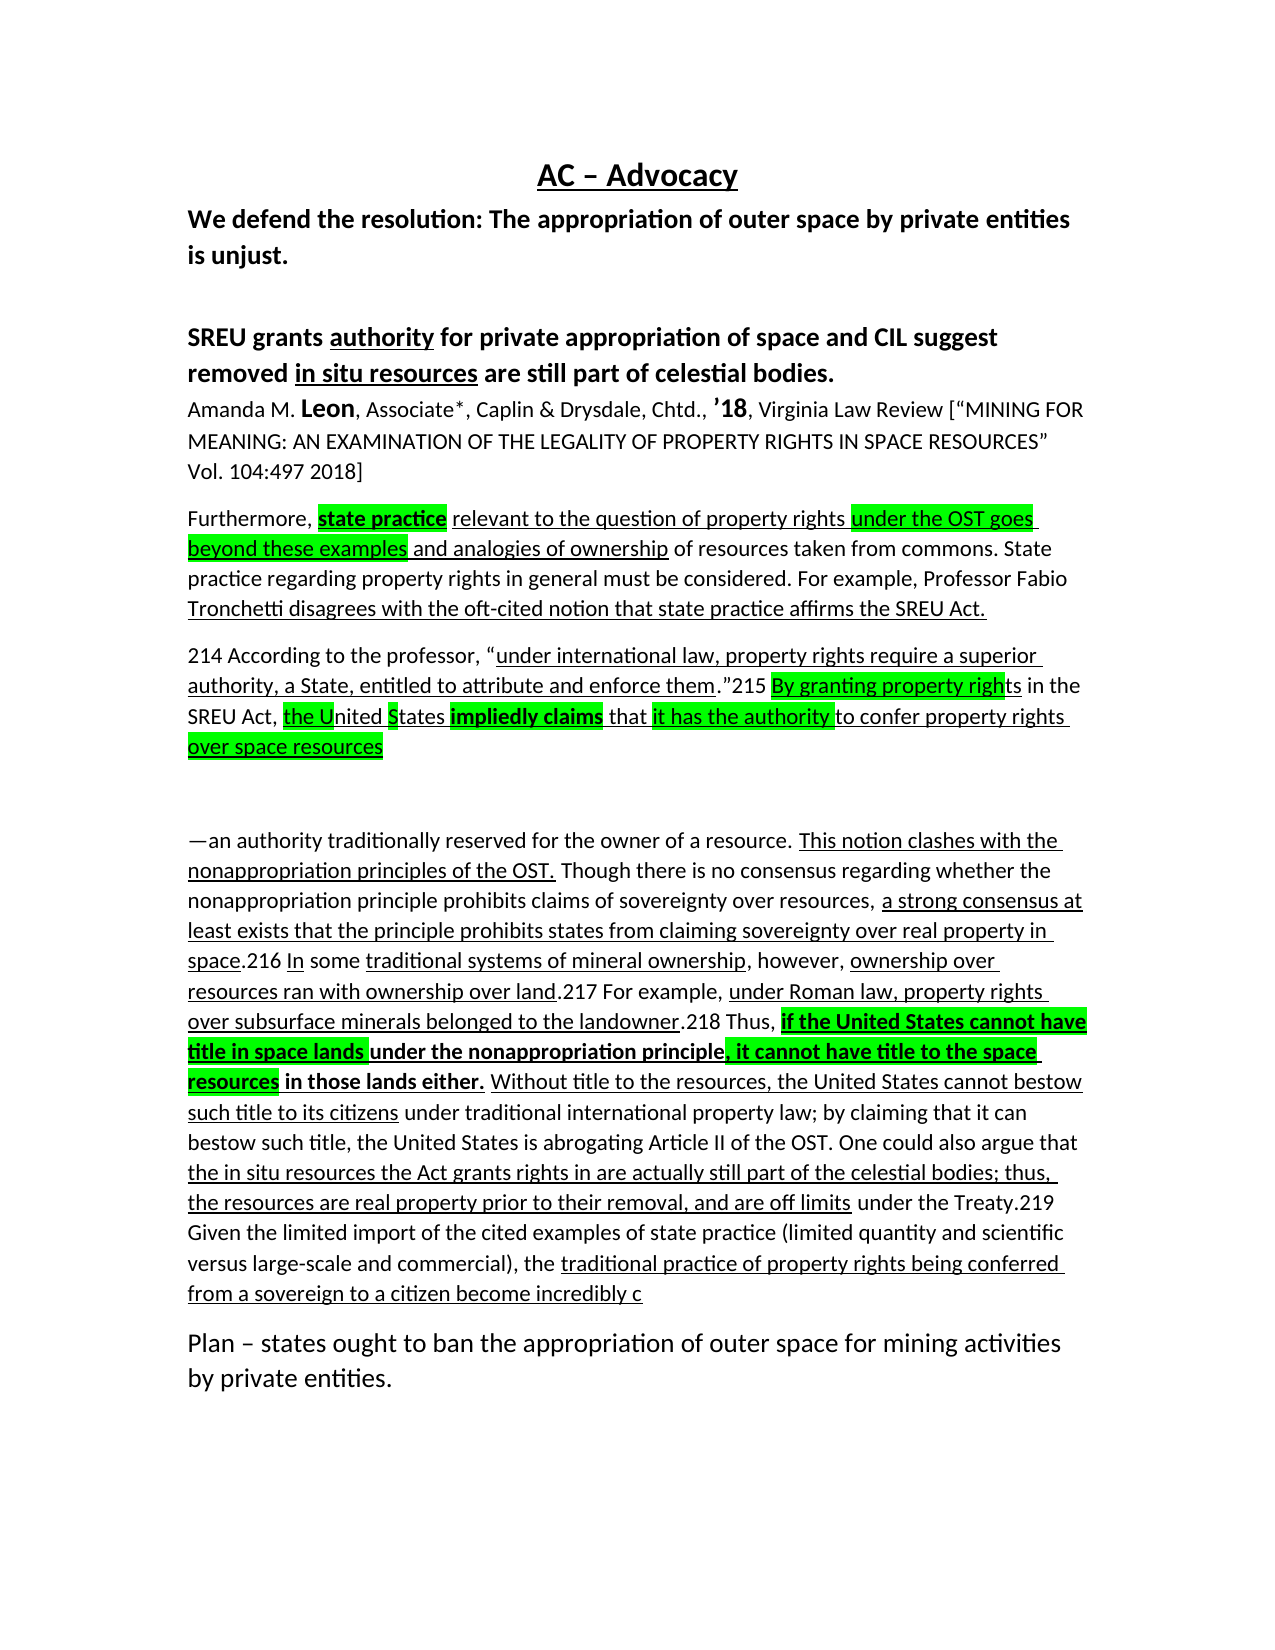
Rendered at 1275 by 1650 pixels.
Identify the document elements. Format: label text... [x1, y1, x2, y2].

subtitle Plan – states ought to ban the appropriation of outer space for mining activities by private entities. [187, 1326, 1087, 1394]
subtitle SREU grants authority for private appropriation of space and CIL suggest removed in situ resources are still part of celestial bodies. [187, 320, 1087, 389]
text Amanda M. Leon, Associate*, Caplin & Drysdale, Chtd., ’18, Virginia Law Review [“MINING FOR MEANING: AN EXAMINATION OF THE LEGALITY OF PROPERTY RIGHTS IN SPACE RESOURCES” Vol. 104:497 2018] [187, 392, 1087, 485]
text 214 According to the professor, “under international law, property rights require a superior authority, a State, entitled to attribute and enforce them.”215 By granting property rights in the SREU Act, the United States impliedly claims that it has the authority to confer property rights over space resources [187, 641, 1087, 760]
subtitle We defend the resolution: The appropriation of outer space by private entities is unjust. [187, 202, 1087, 271]
text —an authority traditionally reserved for the owner of a resource. This notion clashes with the nonappropriation principles of the OST. Though there is no consensus regarding whether the nonappropriation principle prohibits claims of sovereignty over resources, a strong consensus at least exists that the principle prohibits states from claiming sovereignty over real property in space.216 In some traditional systems of mineral ownership, however, ownership over resources ran with ownership over land.217 For example, under Roman law, property rights over subsurface minerals belonged to the landowner.218 Thus, if the United States cannot have title in space lands under the nonappropriation principle, it cannot have title to the space resources in those lands either. Without title to the resources, the United States cannot bestow such title to its citizens under traditional international property law; by claiming that it can bestow such title, the United States is abrogating Article II of the OST. One could also argue that the in situ resources the Act grants rights in are actually still part of the celestial bodies; thus, the resources are real property prior to their removal, and are off limits under the Treaty.219 Given the limited import of the cited examples of state practice (limited quantity and scientific versus large-scale and commercial), the traditional practice of property rights being conferred from a sovereign to a citizen become incredibly c [187, 826, 1087, 1307]
subtitle AC – Advocacy [187, 154, 1087, 195]
text Furthermore, state practice relevant to the question of property rights under the OST goes beyond these examples and analogies of ownership of resources taken from commons. State practice regarding property rights in general must be considered. For example, Professor Fabio Tronchetti disagrees with the oft-cited notion that state practice affirms the SREU Act. [187, 504, 1087, 623]
